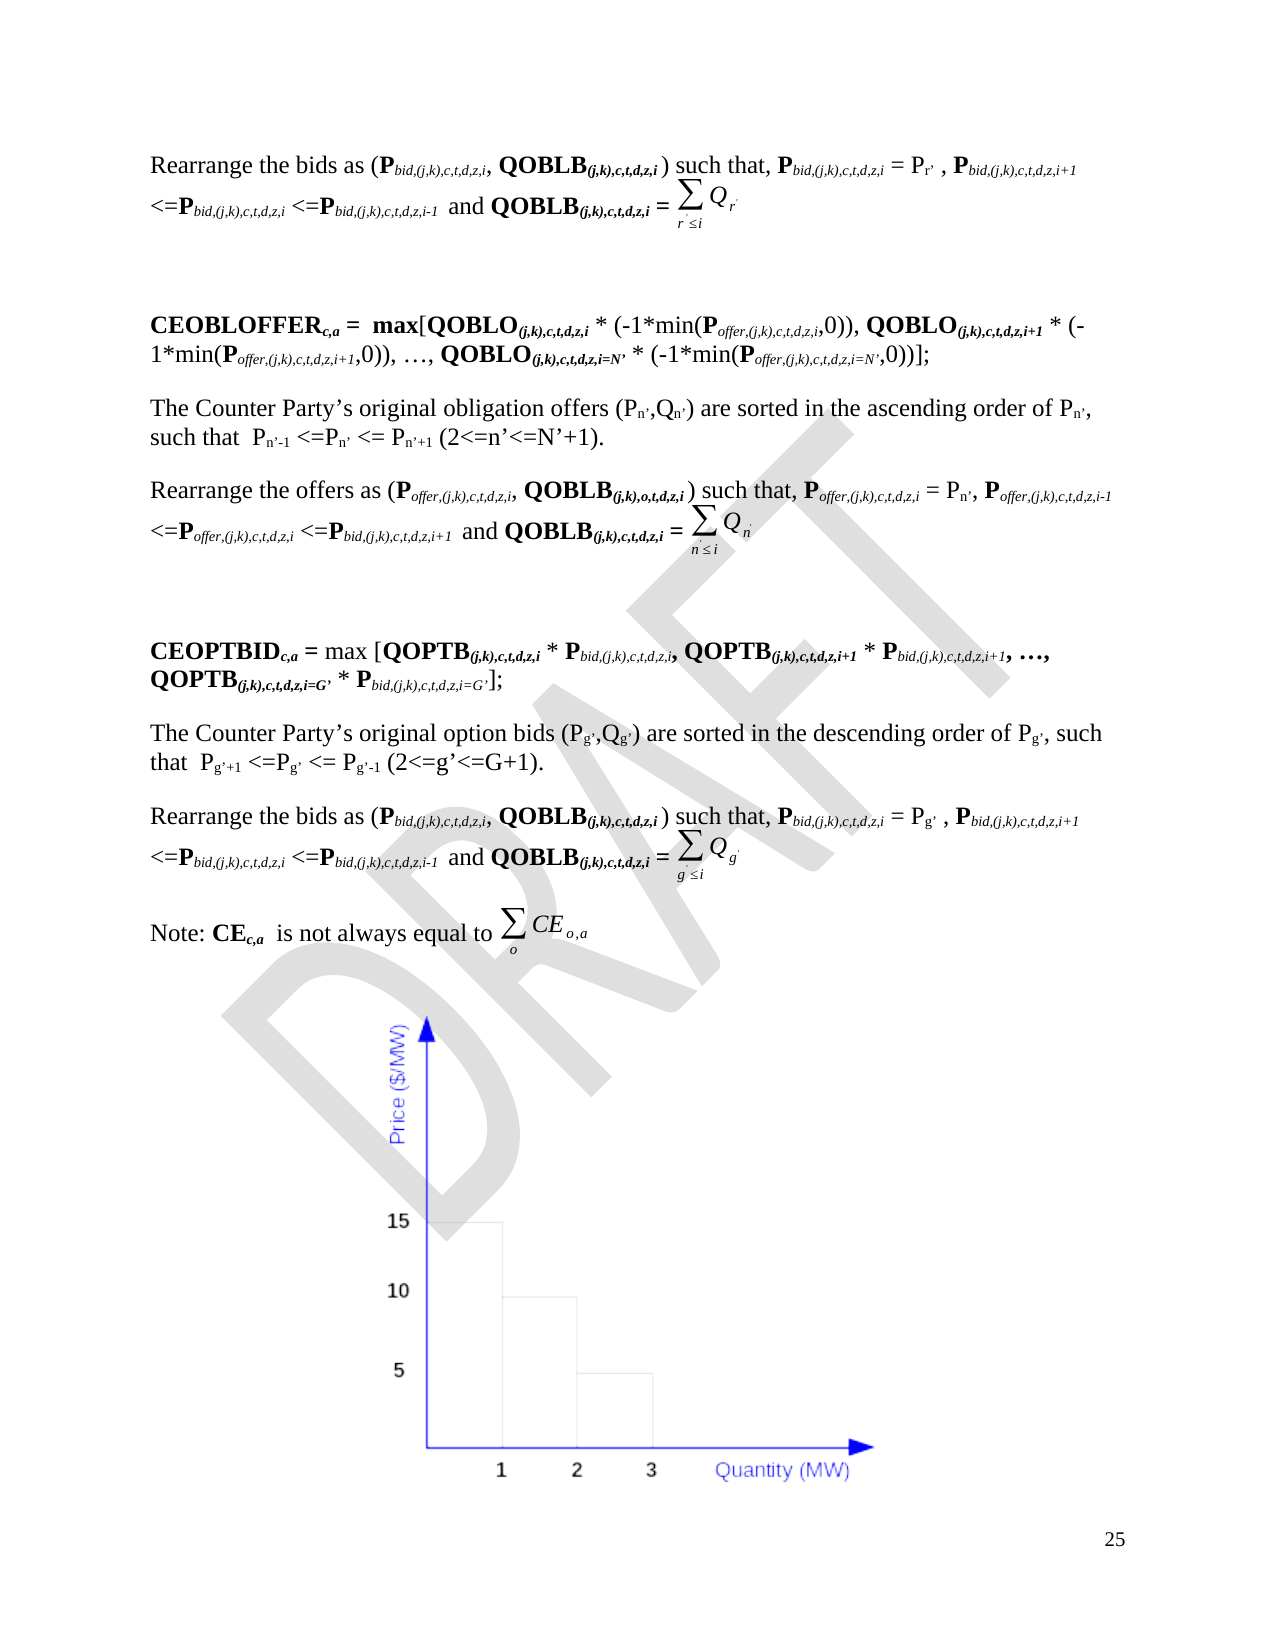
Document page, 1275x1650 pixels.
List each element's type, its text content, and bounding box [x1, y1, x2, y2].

text Rearrange the bids as (Pbid,(j,k),c,t,d,z,i, QOBLB(j,k),c,t,d,z,i ) such that, Pbid,(j,k),c,t,d,z,i = Pr’ , Pbid,(j,k),c,t,d,z,i+1 <=Pbid,(j,k),c,t,d,z,i <=Pbid,(j,k),c,t,d,z,i-1 and QOBLB(j,k),c,t,d,z,i = [150, 150, 1125, 232]
text CEOPTBIDc,a = max [QOPTB(j,k),c,t,d,z,i * Pbid,(j,k),c,t,d,z,i, QOPTB(j,k),c,t,d,z,i+1 * Pbid,(j,k),c,t,d,z,i+1, …, QOPTB(j,k),c,t,d,z,i=G’ * Pbid,(j,k),c,t,d,z,i=G’]; [150, 636, 1125, 693]
text The Counter Party’s original option bids (Pg’,Qg’) are sorted in the descending order of Pg’, such that Pg’+1 <=Pg’ <= Pg’-1 (2<=g’<=G+1). [150, 718, 1125, 776]
text Note: CEc,a is not always equal to [150, 907, 1125, 958]
text Rearrange the bids as (Pbid,(j,k),c,t,d,z,i, QOBLB(j,k),c,t,d,z,i ) such that, Pbid,(j,k),c,t,d,z,i = Pg’ , Pbid,(j,k),c,t,d,z,i+1 <=Pbid,(j,k),c,t,d,z,i <=Pbid,(j,k),c,t,d,z,i-1 and QOBLB(j,k),c,t,d,z,i = [150, 801, 1125, 882]
text The Counter Party’s original obligation offers (Pn’,Qn’) are sorted in the ascending order of Pn’, such that Pn’-1 <=Pn’ <= Pn’+1 (2<=n’<=N’+1). [150, 393, 1125, 450]
text Rearrange the offers as (Poffer,(j,k),c,t,d,z,i, QOBLB(j,k),o,t,d,z,i ) such that, Poffer,(j,k),c,t,d,z,i = Pn’, Poffer,(j,k),c,t,d,z,i-1 <=Poffer,(j,k),c,t,d,z,i <=Pbid,(j,k),c,t,d,z,i+1 and QOBLB(j,k),c,t,d,z,i = [150, 475, 1125, 557]
text CEOBLOFFERc,a = max[QOBLO(j,k),c,t,d,z,i * (-1*min(Poffer,(j,k),c,t,d,z,i,0)), QOBLO(j,k),c,t,d,z,i+1 * (-1*min(Poffer,(j,k),c,t,d,z,i+1,0)), …, QOBLO(j,k),c,t,d,z,i=N’ * (-1*min(Poffer,(j,k),c,t,d,z,i=N’,0))]; [150, 310, 1125, 368]
